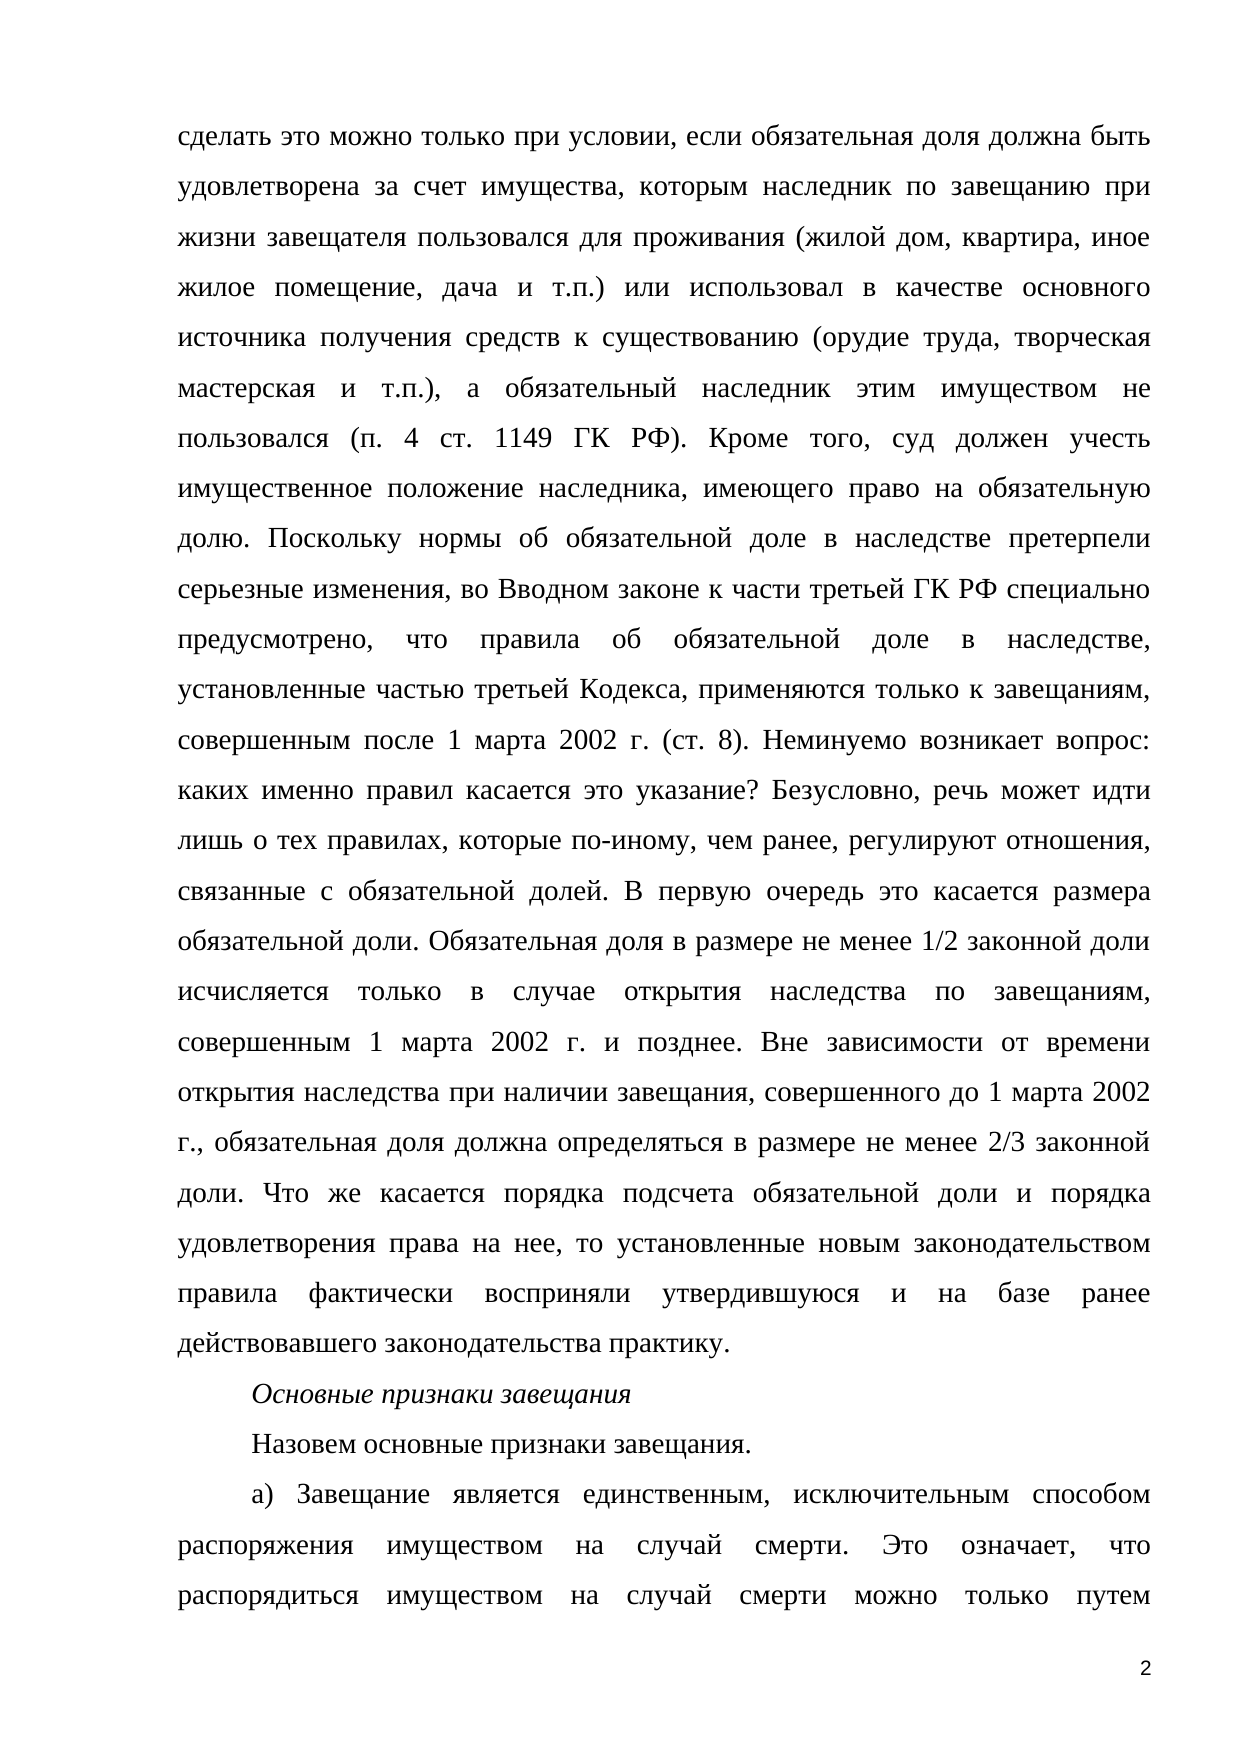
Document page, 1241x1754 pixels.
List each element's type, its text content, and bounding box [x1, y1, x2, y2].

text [177, 1477, 1152, 1611]
subtitle Основные признаки завещания [177, 1376, 1152, 1409]
text Назовем основные признаки завещания. [177, 1426, 1152, 1460]
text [177, 118, 1152, 1359]
